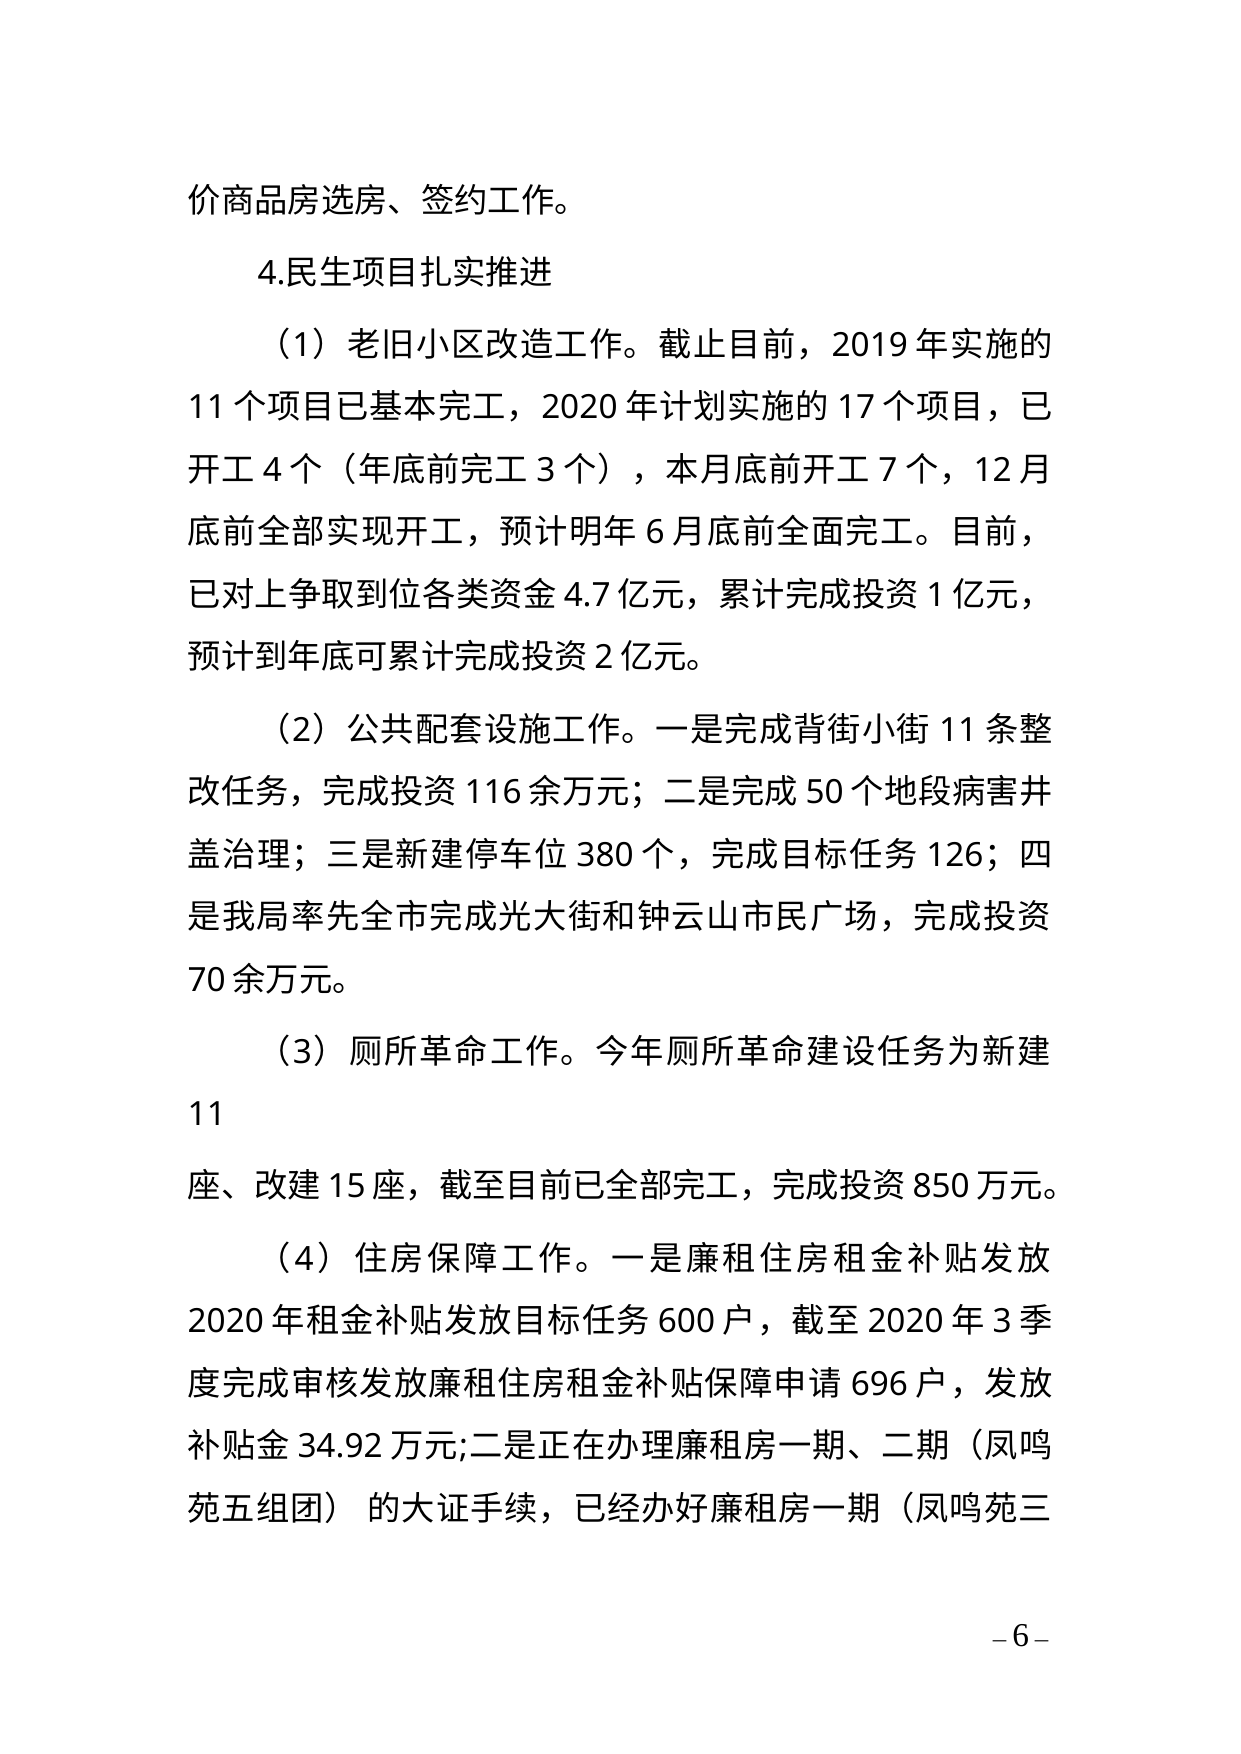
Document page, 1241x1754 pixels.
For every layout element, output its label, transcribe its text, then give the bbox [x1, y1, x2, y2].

text （1）老旧小区改造工作。截止目前，2019年实施的11个项目已基本完工，2020年计划实施的17个项目，已开工4个（年底前完工3个），本月底前开工7个，12月底前全部实现开工，预计明年6月底前全面完工。目前，已对上争取到位各类资金4.7亿元，累计完成投资1亿元，预计到年底可累计完成投资2亿元。 [187, 306, 1053, 681]
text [187, 1220, 1053, 1533]
text 座、改建15座，截至目前已全部完工，完成投资850万元。 [187, 1148, 1053, 1210]
text 4.民生项目扎实推进 [187, 234, 1053, 297]
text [187, 162, 1053, 224]
text （3）厕所革命工作。今年厕所革命建设任务为新建11 [187, 1013, 1053, 1138]
text （2）公共配套设施工作。一是完成背街小街11条整改任务，完成投资116余万元；二是完成50个地段病害井盖治理；三是新建停车位380个，完成目标任务126；四是我局率先全市完成光大街和钟云山市民广场，完成投资70余万元。 [187, 691, 1053, 1003]
